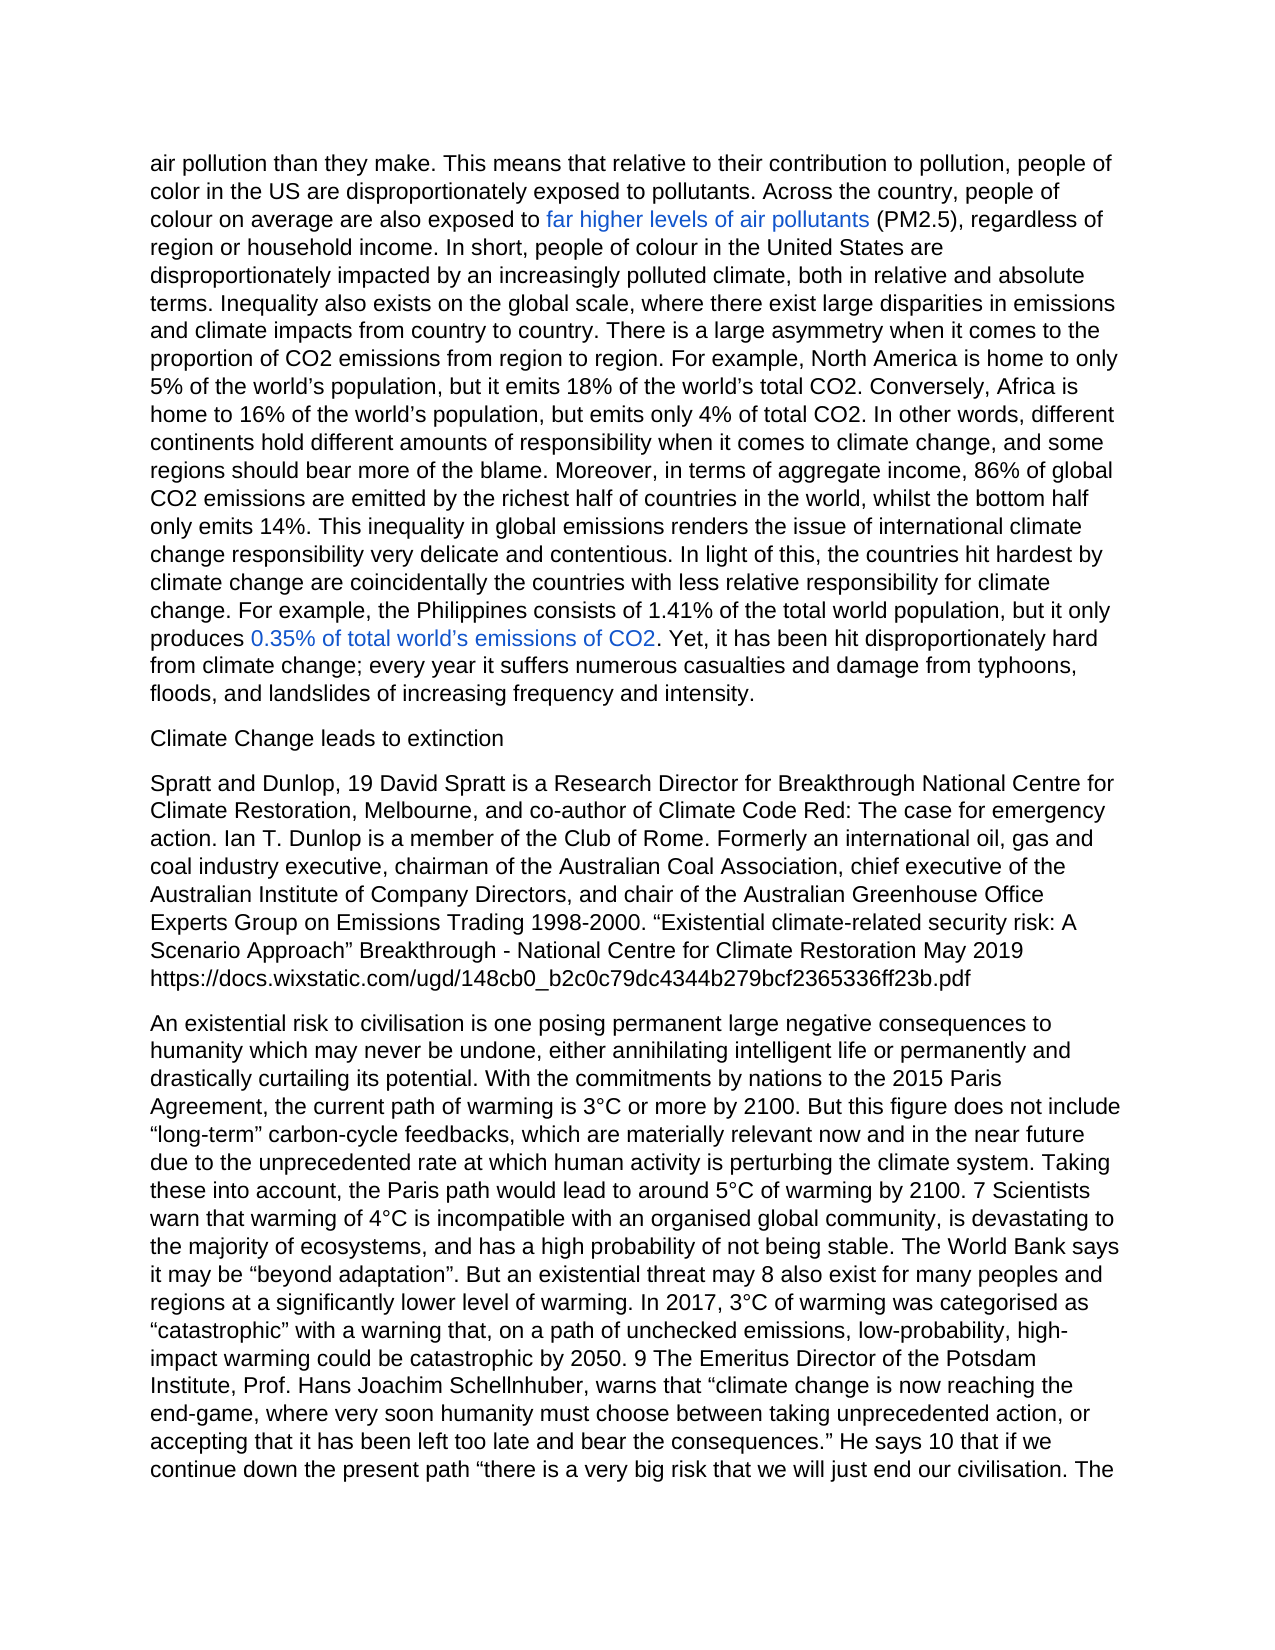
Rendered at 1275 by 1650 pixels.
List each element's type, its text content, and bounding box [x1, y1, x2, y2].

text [150, 1009, 1125, 1483]
text Spratt and Dunlop, 19 David Spratt is a Research Director for Breakthrough National Centre for Climate Restoration, Melbourne, and co-author of Climate Code Red: The case for emergency action. Ian T. Dunlop is a member of the Club of Rome. Formerly an international oil, gas and coal industry executive, chairman of the Australian Coal Association, chief executive of the Australian Institute of Company Directors, and chair of the Australian Greenhouse Office Experts Group on Emissions Trading 1998-2000. “Existential climate-related security risk: A Scenario Approach” Breakthrough - National Centre for Climate Restoration May 2019 https://docs.wixstatic.com/ugd/148cb0_b2c0c79dc4344b279bcf2365336ff23b.pdf [150, 769, 1125, 991]
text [150, 150, 1125, 707]
text Climate Change leads to extinction [150, 725, 1125, 751]
